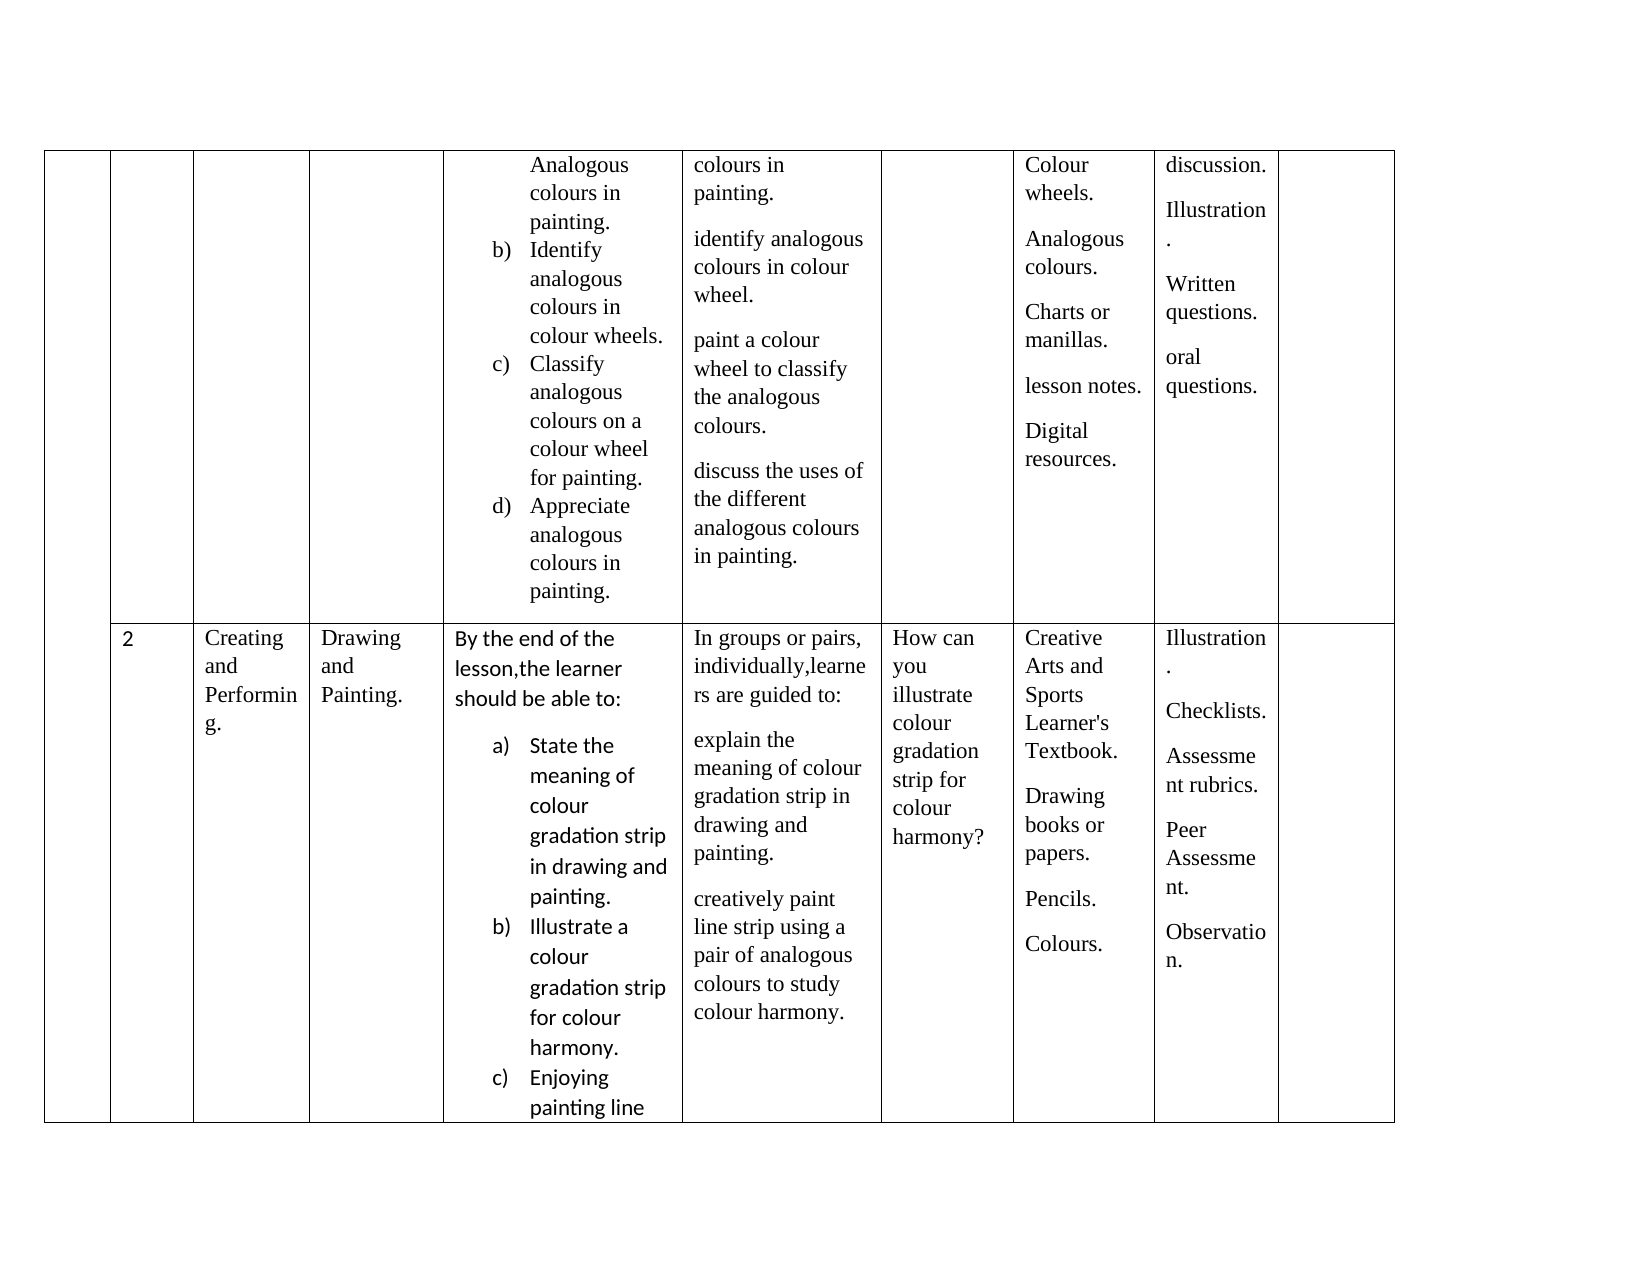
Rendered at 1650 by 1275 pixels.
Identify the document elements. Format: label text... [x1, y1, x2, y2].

table_cell 4 [45, 151, 110, 1122]
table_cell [683, 151, 881, 623]
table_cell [882, 151, 1013, 623]
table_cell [1014, 624, 1154, 1122]
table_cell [444, 151, 682, 623]
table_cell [444, 624, 682, 1122]
table_cell 2 [111, 624, 193, 1122]
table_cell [683, 624, 881, 1122]
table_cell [1014, 151, 1154, 623]
table_cell 1 [111, 151, 193, 623]
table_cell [194, 624, 309, 1122]
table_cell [310, 151, 443, 623]
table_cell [310, 624, 443, 1122]
table_cell [1279, 624, 1394, 1122]
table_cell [194, 151, 309, 623]
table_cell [1155, 624, 1278, 1122]
table_cell [1279, 151, 1394, 623]
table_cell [882, 624, 1013, 1122]
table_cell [1155, 151, 1278, 623]
